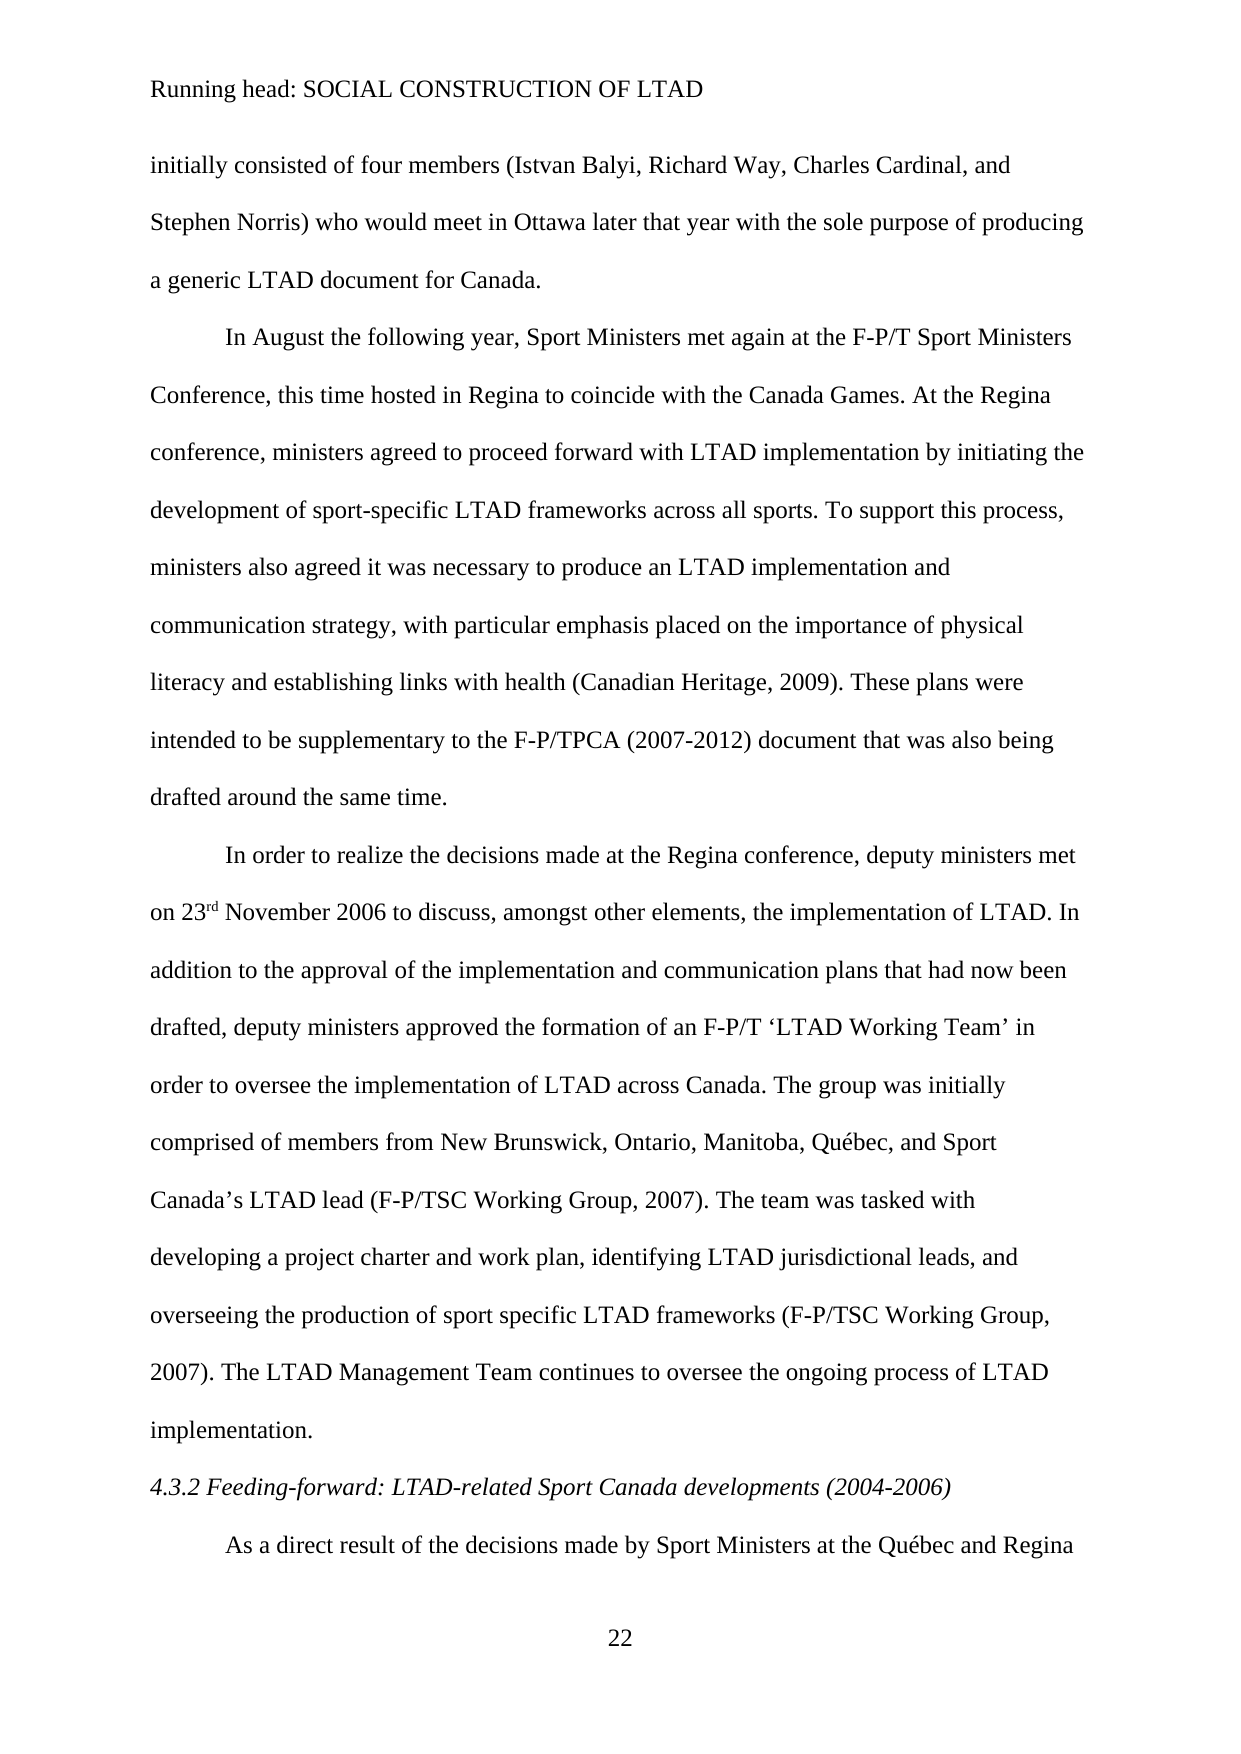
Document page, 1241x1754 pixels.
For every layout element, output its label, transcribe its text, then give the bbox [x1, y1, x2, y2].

text In August the following year, Sport Ministers met again at the F-P/T Sport Ministers Conference, this time hosted in Regina to coincide with the Canada Games. At the Regina conference, ministers agreed to proceed forward with LTAD implementation by initiating the development of sport-specific LTAD frameworks across all sports. To support this process, ministers also agreed it was necessary to produce an LTAD implementation and communication strategy, with particular emphasis placed on the importance of physical literacy and establishing links with health (Canadian Heritage, 2009). These plans were intended to be supplementary to the F-P/TPCA (2007-2012) document that was also being drafted around the same time. [150, 322, 1090, 811]
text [150, 150, 1090, 294]
text In order to realize the decisions made at the Regina conference, deputy ministers met on 23rd November 2006 to discuss, amongst other elements, the implementation of LTAD. In addition to the approval of the implementation and communication plans that had now been drafted, deputy ministers approved the formation of an F-P/T ‘LTAD Working Team’ in order to oversee the implementation of LTAD across Canada. The group was initially comprised of members from New Brunswick, Ontario, Manitoba, Québec, and Sport Canada’s LTAD lead (F-P/TSC Working Group, 2007). The team was tasked with developing a project charter and work plan, identifying LTAD jurisdictional leads, and overseeing the production of sport specific LTAD frameworks (F-P/TSC Working Group, 2007). The LTAD Management Team continues to oversee the ongoing process of LTAD implementation. [150, 840, 1090, 1444]
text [150, 1530, 1090, 1559]
subtitle 4.3.2 Feeding-forward: LTAD-related Sport Canada developments (2004-2006) [150, 1472, 1090, 1501]
